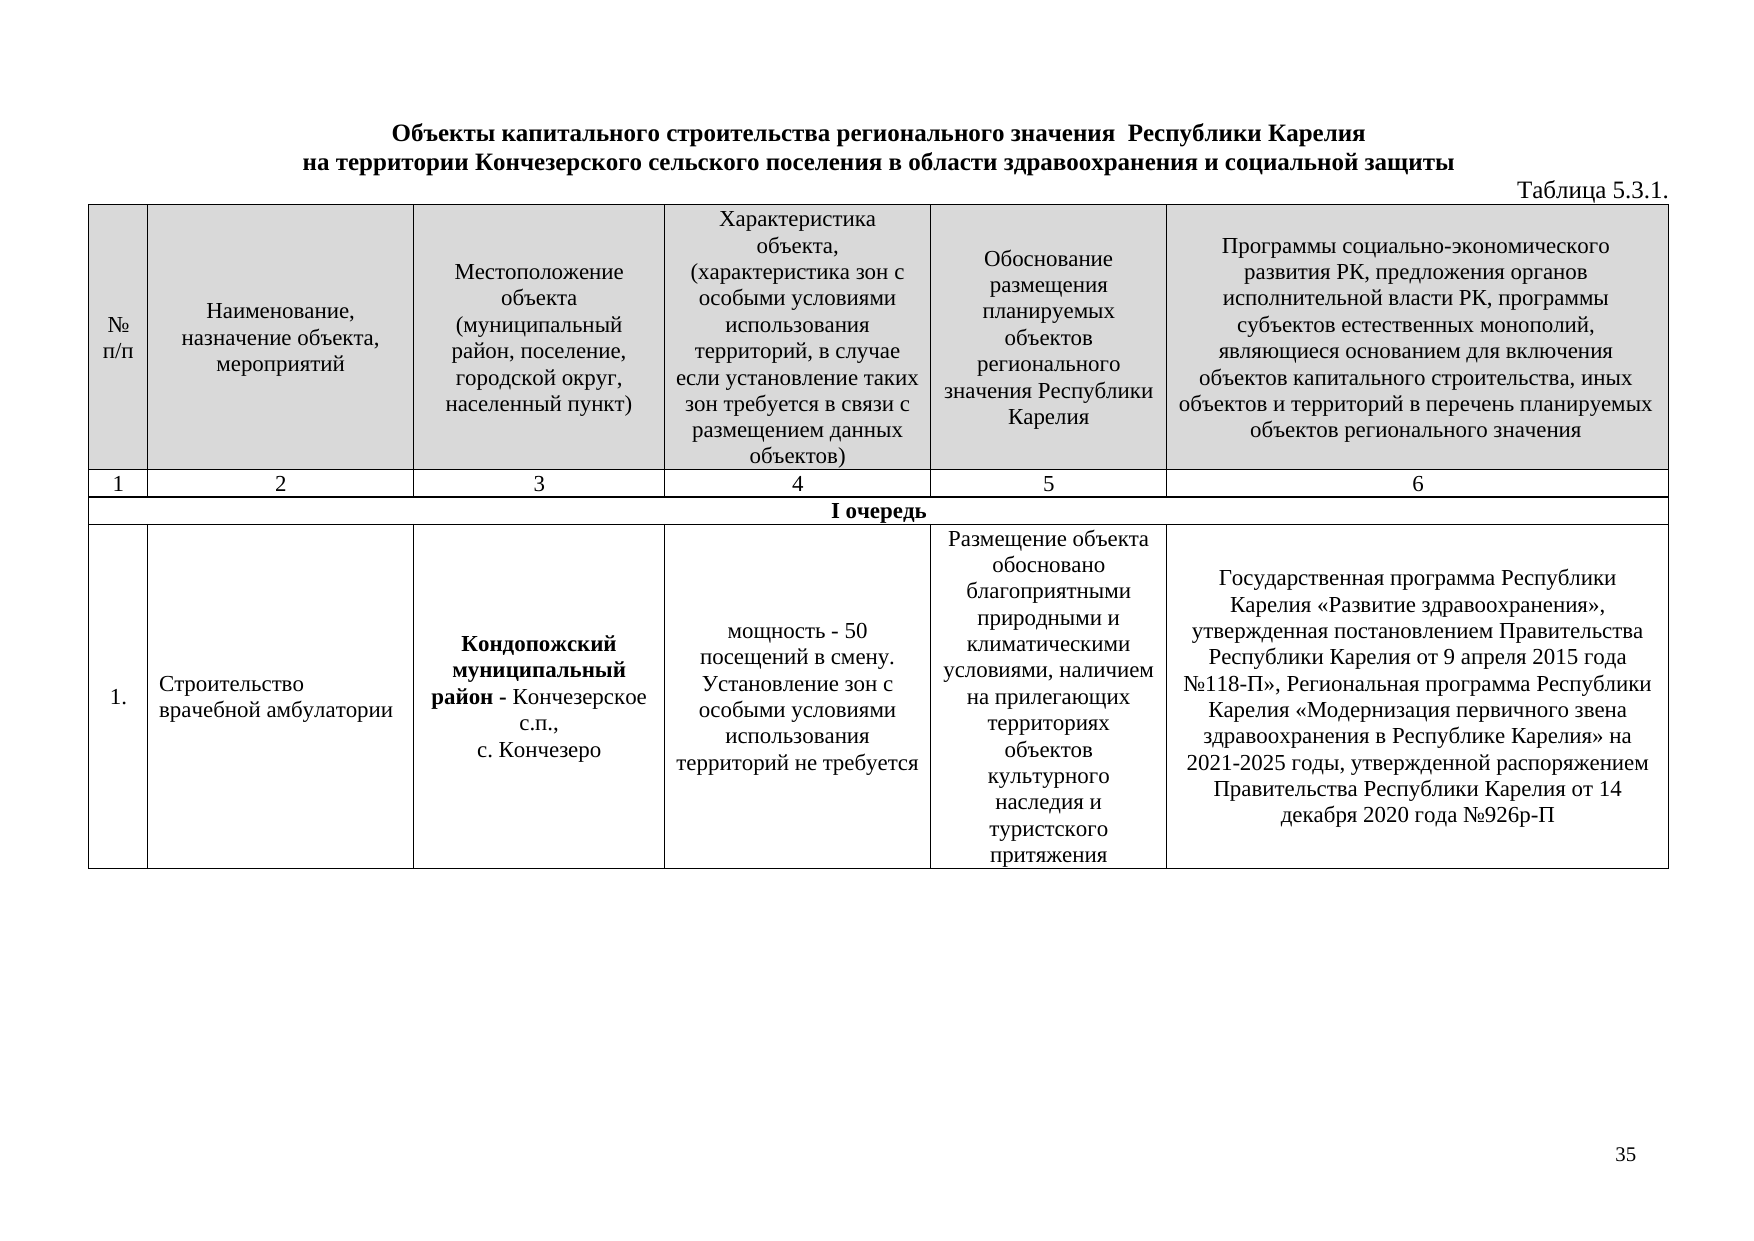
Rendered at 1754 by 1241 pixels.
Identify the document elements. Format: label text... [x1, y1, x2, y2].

table_cell Строительство врачебной амбулатории [148, 525, 413, 867]
table_cell Местоположение объекта (муниципальный район, поселение, городской округ, населенный пункт) [414, 205, 664, 469]
table_cell 2 [148, 470, 413, 496]
table_cell 1. [89, 525, 147, 867]
table_cell 6 [1167, 470, 1668, 496]
table_cell Размещение объекта обосновано благоприятными природными и климатическими условиями, наличием на прилегающих территориях объектов культурного наследия и туристского притяжения [931, 525, 1166, 867]
table_cell Наименование, назначение объекта, мероприятий [148, 205, 413, 469]
table_cell I очередь [89, 498, 1668, 524]
table_header Объекты капитального строительства регионального значения Республики Карелия на территории Кончезерского сельского поселения в области здравоохранения и социальной защиты Таблица 5.3.1. [89, 118, 1669, 204]
table_cell мощность - 50 посещений в смену. Установление зон с особыми условиями использования территорий не требуется [665, 525, 930, 867]
table_cell 3 [414, 470, 664, 496]
table_cell 5 [931, 470, 1166, 496]
table_cell Программы социально-экономического развития РК, предложения органов исполнительной власти РК, программы субъектов естественных монополий, являющиеся основанием для включения объектов капитального строительства, иных объектов и территорий в перечень планируемых объектов регионального значения [1167, 205, 1668, 469]
table_cell Характеристика объекта, (характеристика зон с особыми условиями использования территорий, в случае если установление таких зон требуется в связи с размещением данных объектов) [665, 205, 930, 469]
table_cell 4 [665, 470, 930, 496]
table_cell Кондопожский муниципальный район - Кончезерское с.п., с. Кончезеро [414, 525, 664, 867]
table_cell 1 [89, 470, 147, 496]
table_cell Обоснование размещения планируемых объектов регионального значения Республики Карелия [931, 205, 1166, 469]
table_cell Государственная программа Республики Карелия «Развитие здравоохранения», утвержденная постановлением Правительства Республики Карелия от 9 апреля 2015 года №118-П», Региональная программа Республики Карелия «Модернизация первичного звена здравоохранения в Республике Карелия» на 2021-2025 годы, утвержденной распоряжением Правительства Республики Карелия от 14 декабря 2020 года №926р-П [1167, 525, 1668, 867]
table_cell № п/п [89, 205, 147, 469]
